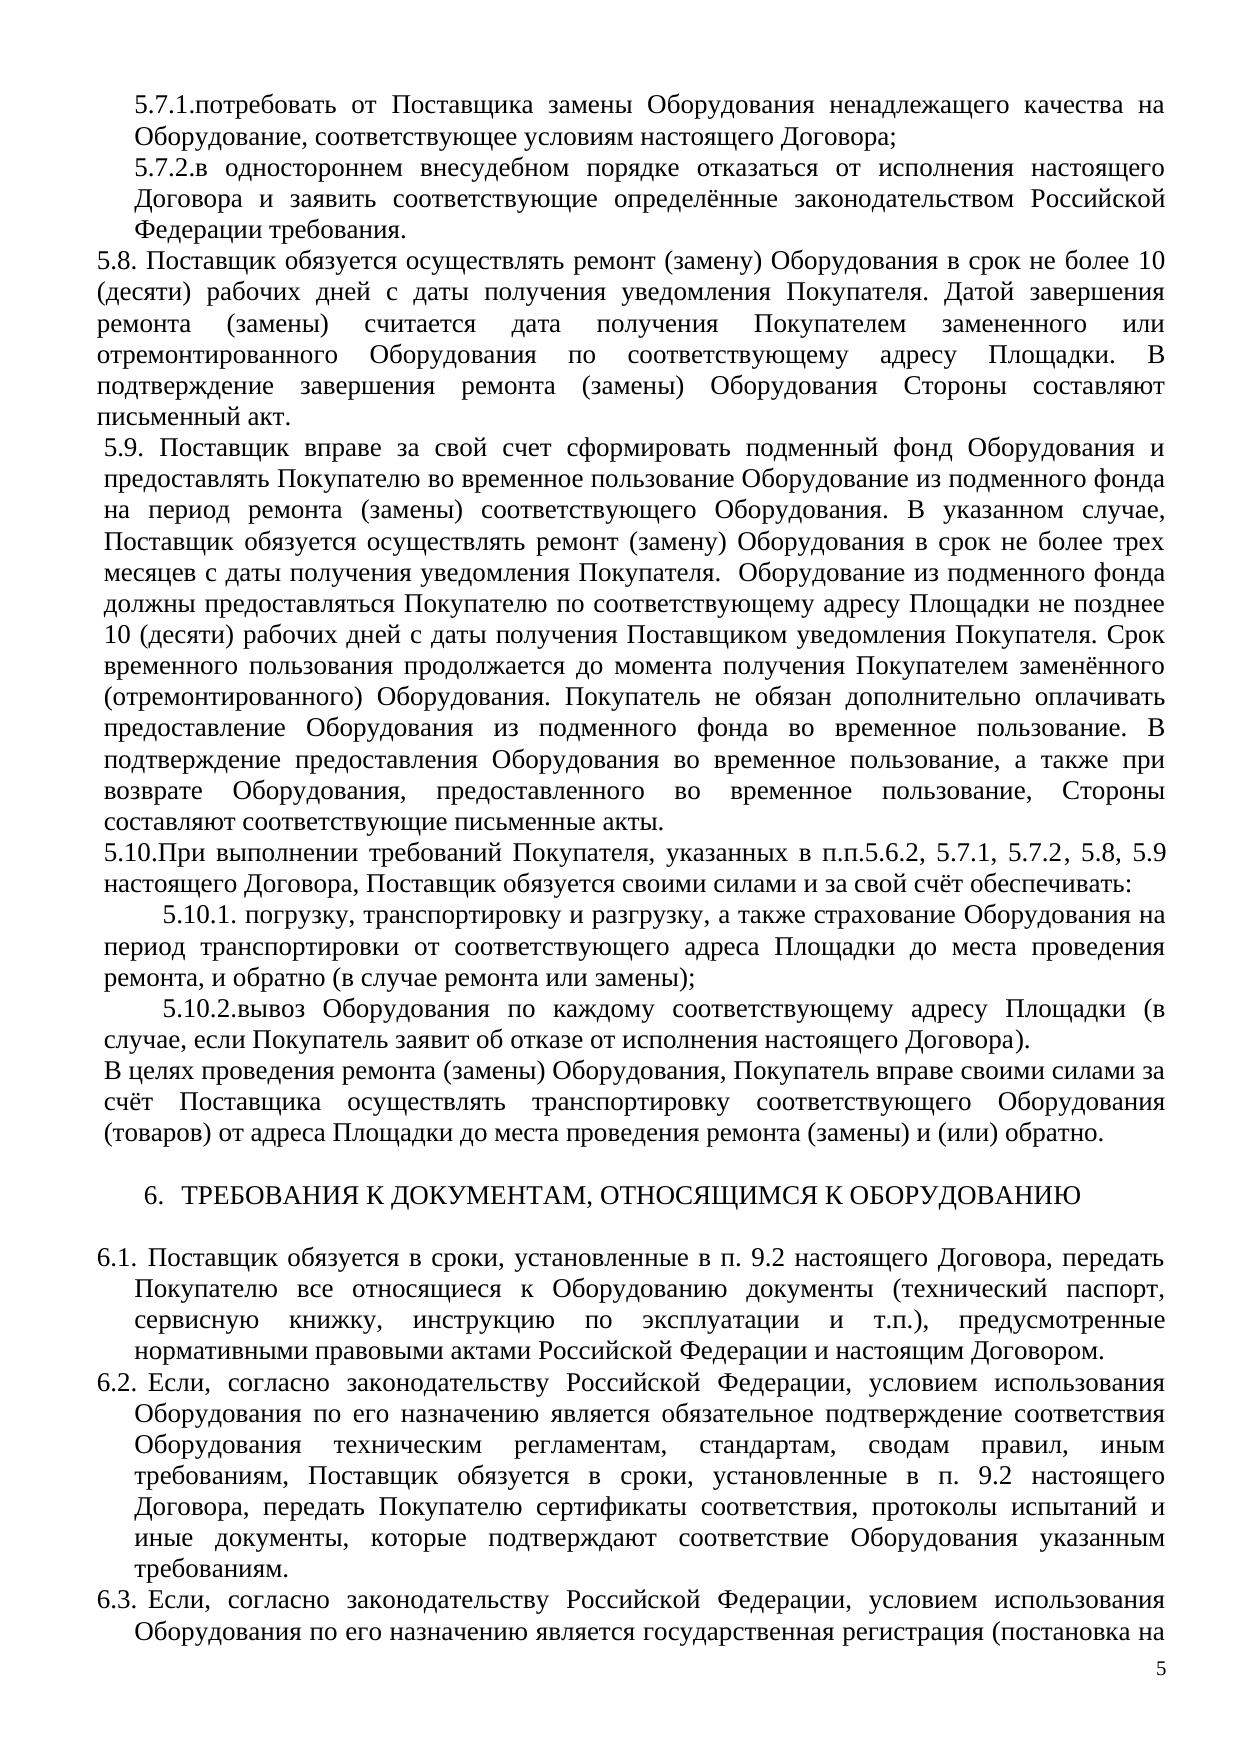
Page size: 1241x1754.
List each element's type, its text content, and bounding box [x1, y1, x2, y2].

text 5.7.2.в одностороннем внесудебном порядке отказаться от исполнения настоящего Договора и заявить соответствующие определённые законодательством Российской Федерации требования. [134, 151, 1166, 244]
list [97, 1584, 1166, 1646]
text В целях проведения ремонта (замены) Оборудования, Покупатель вправе своими силами за счёт Поставщика осуществлять транспортировку соответствующего Оборудования (товаров) от адреса Площадки до места проведения ремонта (замены) и (или) обратно. [103, 1054, 1166, 1148]
text 5.10.1. погрузку, транспортировку и разгрузку, а также страхование Оборудования на период транспортировки от соответствующего адреса Площадки до места проведения ремонта, и обратно (в случае ремонта или замены); [103, 898, 1166, 992]
text 5.10.При выполнении требований Покупателя, указанных в п.п.5.6.2, 5.7.1, 5.7.2, 5.8, 5.9 настоящего Договора, Поставщик обязуется своими силами и за свой счёт обеспечивать: [103, 836, 1166, 898]
list Поставщик обязуется в сроки, установленные в п. 9.2 настоящего Договора, передать Покупателю все относящиеся к Оборудованию документы (технический паспорт, сервисную книжку, инструкцию по эксплуатации и т.п.), предусмотренные нормативными правовыми актами Российской Федерации и настоящим Договором. [97, 1241, 1166, 1366]
list ТРЕБОВАНИЯ К ДОКУМЕНТАМ, ОТНОСЯЩИМСЯ К ОБОРУДОВАНИЮ [59, 1179, 1166, 1210]
text 5.7.1.потребовать от Поставщика замены Оборудования ненадлежащего качества на Оборудование, соответствующее условиям настоящего Договора; [134, 89, 1166, 151]
list вывоз Оборудования по каждому соответствующему адресу Площадки (в случае, если Покупатель заявит об отказе от исполнения настоящего Договора). [103, 992, 1166, 1054]
list Если, согласно законодательству Российской Федерации, условием использования Оборудования по его назначению является обязательное подтверждение соответствия Оборудования техническим регламентам, стандартам, сводам правил, иным требованиям, Поставщик обязуется в сроки, установленные в п. 9.2 настоящего Договора, передать Покупателю сертификаты соответствия, протоколы испытаний и иные документы, которые подтверждают соответствие Оборудования указанным требованиям. [97, 1366, 1166, 1584]
text 5.9. Поставщик вправе за свой счет сформировать подменный фонд Оборудования и предоставлять Покупателю во временное пользование Оборудование из подменного фонда на период ремонта (замены) соответствующего Оборудования. В указанном случае, Поставщик обязуется осуществлять ремонт (замену) Оборудования в срок не более трех месяцев с даты получения уведомления Покупателя. Оборудование из подменного фонда должны предоставляться Покупателю по соответствующему адресу Площадки не позднее 10 (десяти) рабочих дней с даты получения Поставщиком уведомления Покупателя. Срок временного пользования продолжается до момента получения Покупателем заменённого (отремонтированного) Оборудования. Покупатель не обязан дополнительно оплачивать предоставление Оборудования из подменного фонда во временное пользование. В подтверждение предоставления Оборудования во временное пользование, а также при возврате Оборудования, предоставленного во временное пользование, Стороны составляют соответствующие письменные акты. [103, 431, 1166, 836]
text 5.8. Поставщик обязуется осуществлять ремонт (замену) Оборудования в срок не более 10 (десяти) рабочих дней с даты получения уведомления Покупателя. Датой завершения ремонта (замены) считается дата получения Покупателем замененного или отремонтированного Оборудования по соответствующему адресу Площадки. В подтверждение завершения ремонта (замены) Оборудования Стороны составляют письменный акт. [97, 244, 1166, 431]
